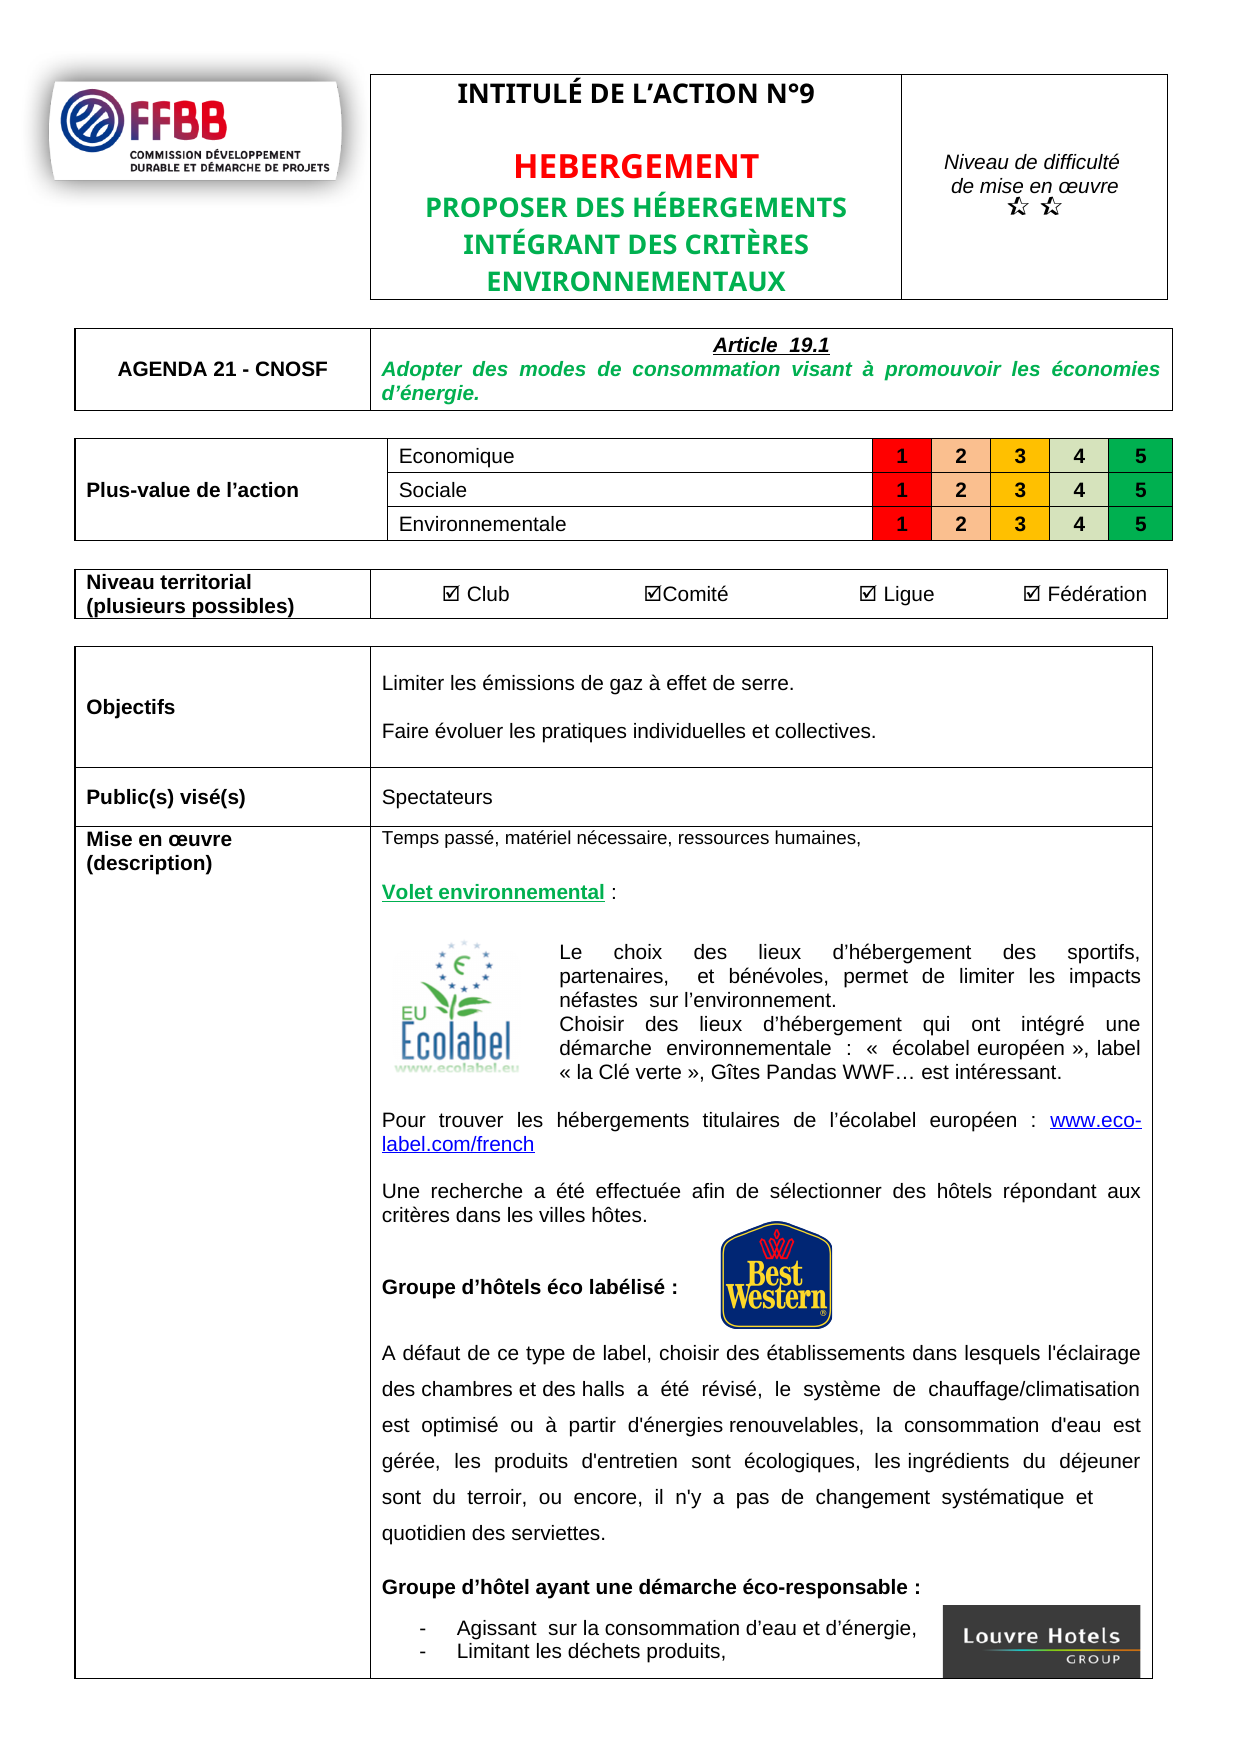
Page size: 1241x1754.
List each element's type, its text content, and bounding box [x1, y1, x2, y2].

table_cell 2 [932, 507, 990, 540]
table_header Plus-value de l’action [76, 439, 387, 540]
table_cell Public(s) visé(s) [76, 768, 370, 826]
table_header 4 [1050, 439, 1108, 472]
table_cell 4 [1050, 507, 1108, 540]
table_header Niveau territorial (plusieurs possibles) [76, 570, 370, 617]
table_header Fédération [1002, 570, 1167, 617]
picture [34, 75, 357, 181]
picture [942, 1605, 1141, 1678]
table_cell Mise en œuvre (description) [76, 827, 370, 1678]
table_cell 5 [1109, 507, 1172, 540]
table_header Limiter les émissions de gaz à effet de serre. Faire évoluer les pratiques individuelles et collectives. [371, 647, 1152, 767]
table_header Article 19.1 Adopter des modes de consommation visant à promouvoir les économies d’énergie. [371, 329, 1172, 409]
table_cell 2 [932, 473, 990, 506]
table_cell Sociale [388, 473, 623, 506]
table_cell 4 [1050, 473, 1108, 506]
table_header Economique [388, 439, 623, 472]
table_header 1 [873, 439, 931, 472]
table_cell [623, 473, 872, 506]
table_header Ligue [791, 570, 1002, 617]
table_header 5 [1109, 439, 1172, 472]
table_cell 5 [1109, 473, 1172, 506]
table_cell 1 [873, 473, 931, 506]
table_header Objectifs [76, 647, 370, 767]
table_header [623, 439, 872, 472]
table_cell [623, 507, 872, 540]
picture [720, 1219, 833, 1329]
table_cell 1 [873, 507, 931, 540]
table_header Club [371, 570, 581, 617]
table_cell Spectateurs [371, 768, 1152, 826]
table_header Comité [581, 570, 791, 617]
table_header 3 [991, 439, 1049, 472]
picture [394, 951, 519, 1064]
table_header 2 [932, 439, 990, 472]
table_cell 3 [991, 507, 1049, 540]
table_header AGENDA 21 - CNOSF [76, 329, 370, 409]
table_cell 3 [991, 473, 1049, 506]
table_cell Environnementale [388, 507, 623, 540]
